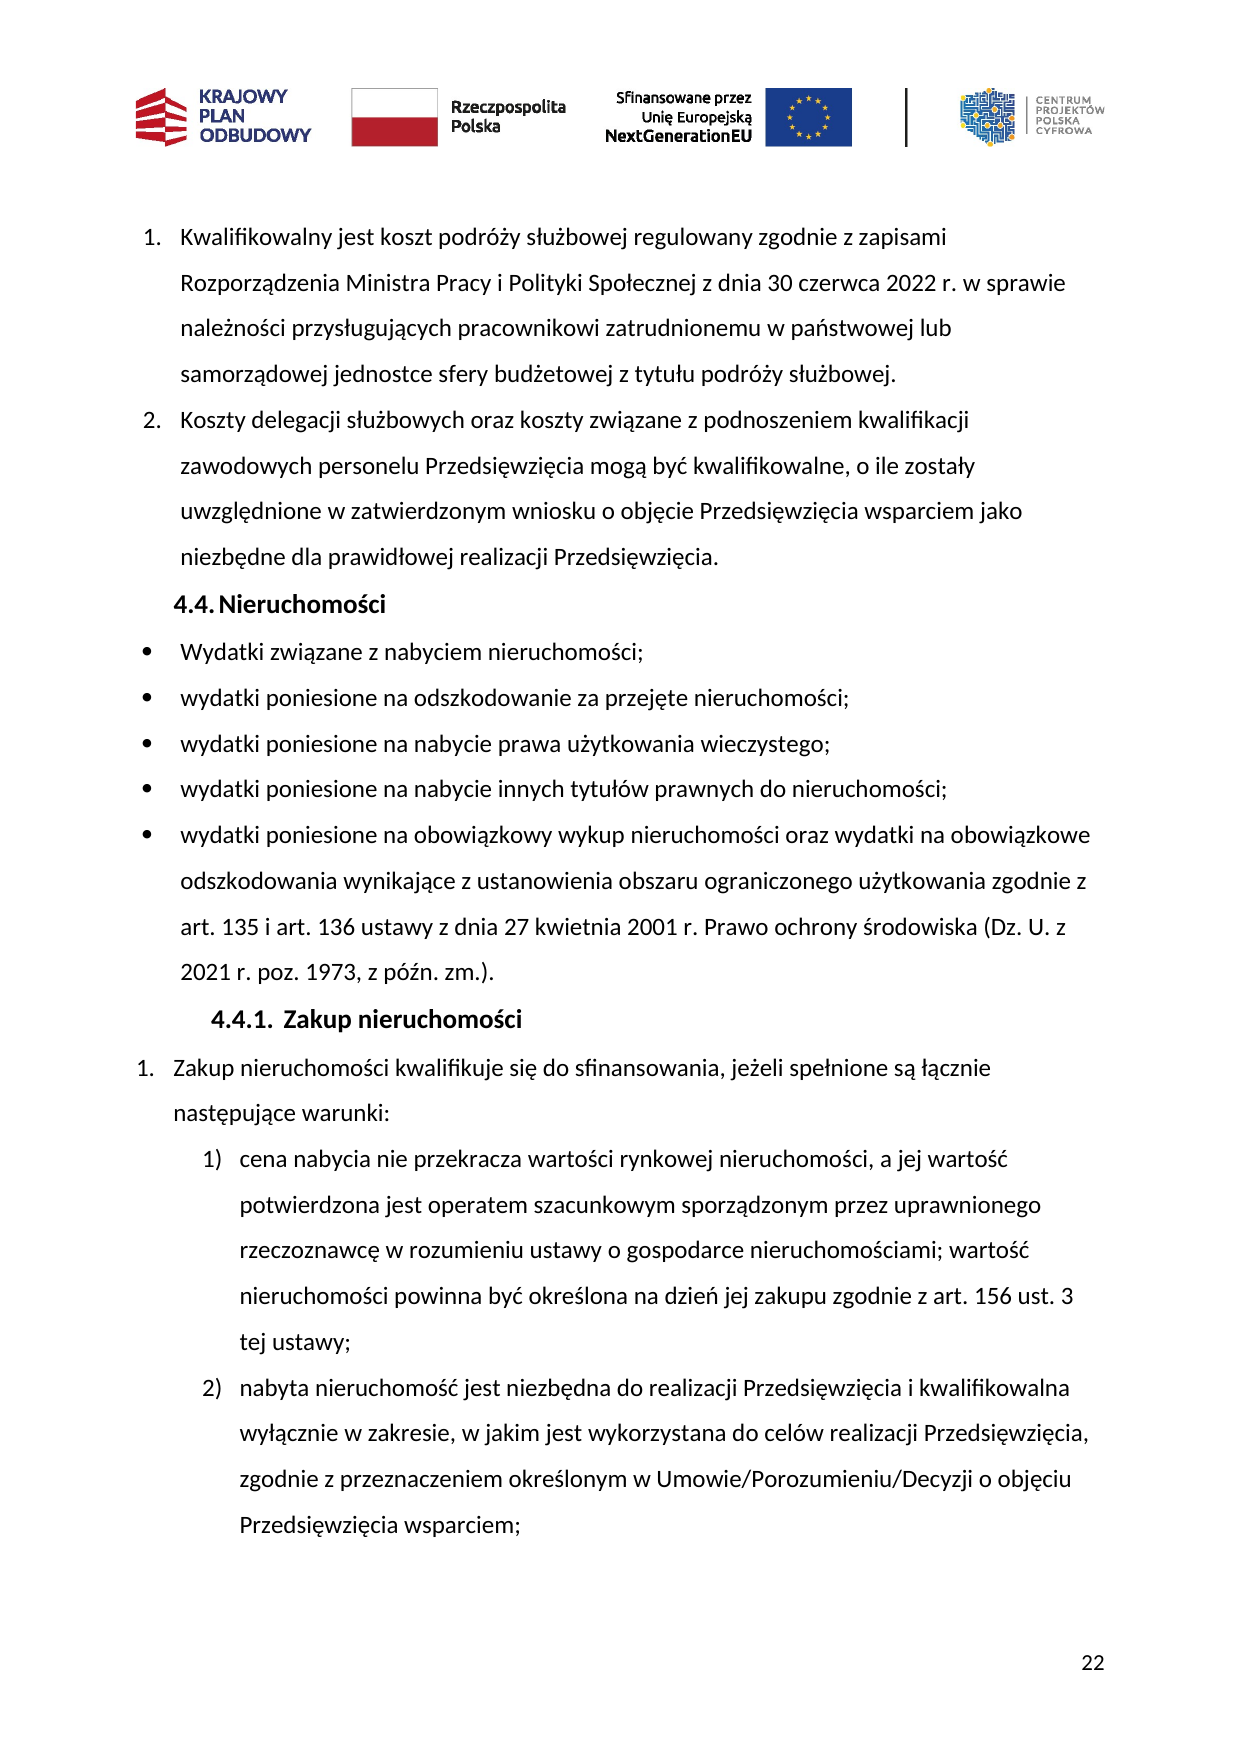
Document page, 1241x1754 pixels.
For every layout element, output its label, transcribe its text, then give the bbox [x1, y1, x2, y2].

list Kwalifikowalny jest koszt podróży służbowej regulowany zgodnie z zapisami Rozporządzenia Ministra Pracy i Polityki Społecznej z dnia 30 czerwca 2022 r. w sprawie należności przysługujących pracownikowi zatrudnionemu w państwowej lub samorządowej jednostce sfery budżetowej z tytułu podróży służbowej. [143, 221, 1104, 389]
list wydatki poniesione na obowiązkowy wykup nieruchomości oraz wydatki na obowiązkowe odszkodowania wynikające z ustanowienia obszaru ograniczonego użytkowania zgodnie z art. 135 i art. 136 ustawy z dnia 27 kwietnia 2001 r. Prawo ochrony środowiska (Dz. U. z 2021 r. poz. 1973, z późn. zm.). [143, 819, 1104, 987]
list Nieruchomości [173, 587, 1104, 620]
list nabyta nieruchomość jest niezbędna do realizacji Przedsięwzięcia i kwalifikowalna wyłącznie w zakresie, w jakim jest wykorzystana do celów realizacji Przedsięwzięcia, zgodnie z przeznaczeniem określonym w Umowie/Porozumieniu/Decyzji o objęciu Przedsięwzięcia wsparciem; [202, 1372, 1104, 1539]
list Zakup nieruchomości kwalifikuje się do sfinansowania, jeżeli spełnione są łącznie następujące warunki: [136, 1052, 1104, 1128]
list wydatki poniesione na nabycie innych tytułów prawnych do nieruchomości; [143, 774, 1104, 804]
picture [135, 88, 1105, 147]
list Koszty delegacji służbowych oraz koszty związane z podnoszeniem kwalifikacji zawodowych personelu Przedsięwzięcia mogą być kwalifikowalne, o ile zostały uwzględnione w zatwierdzonym wniosku o objęcie Przedsięwzięcia wsparciem jako niezbędne dla prawidłowej realizacji Przedsięwzięcia. [143, 404, 1104, 572]
list wydatki poniesione na odszkodowanie za przejęte nieruchomości; [143, 682, 1104, 713]
list cena nabycia nie przekracza wartości rynkowej nieruchomości, a jej wartość potwierdzona jest operatem szacunkowym sporządzonym przez uprawnionego rzeczoznawcę w rozumieniu ustawy o gospodarce nieruchomościami; wartość nieruchomości powinna być określona na dzień jej zakupu zgodnie z art. 156 ust. 3 tej ustawy; [202, 1143, 1104, 1357]
list wydatki poniesione na nabycie prawa użytkowania wieczystego; [143, 728, 1104, 758]
list Wydatki związane z nabyciem nieruchomości; [143, 636, 1104, 667]
list Zakup nieruchomości [211, 1002, 1104, 1035]
